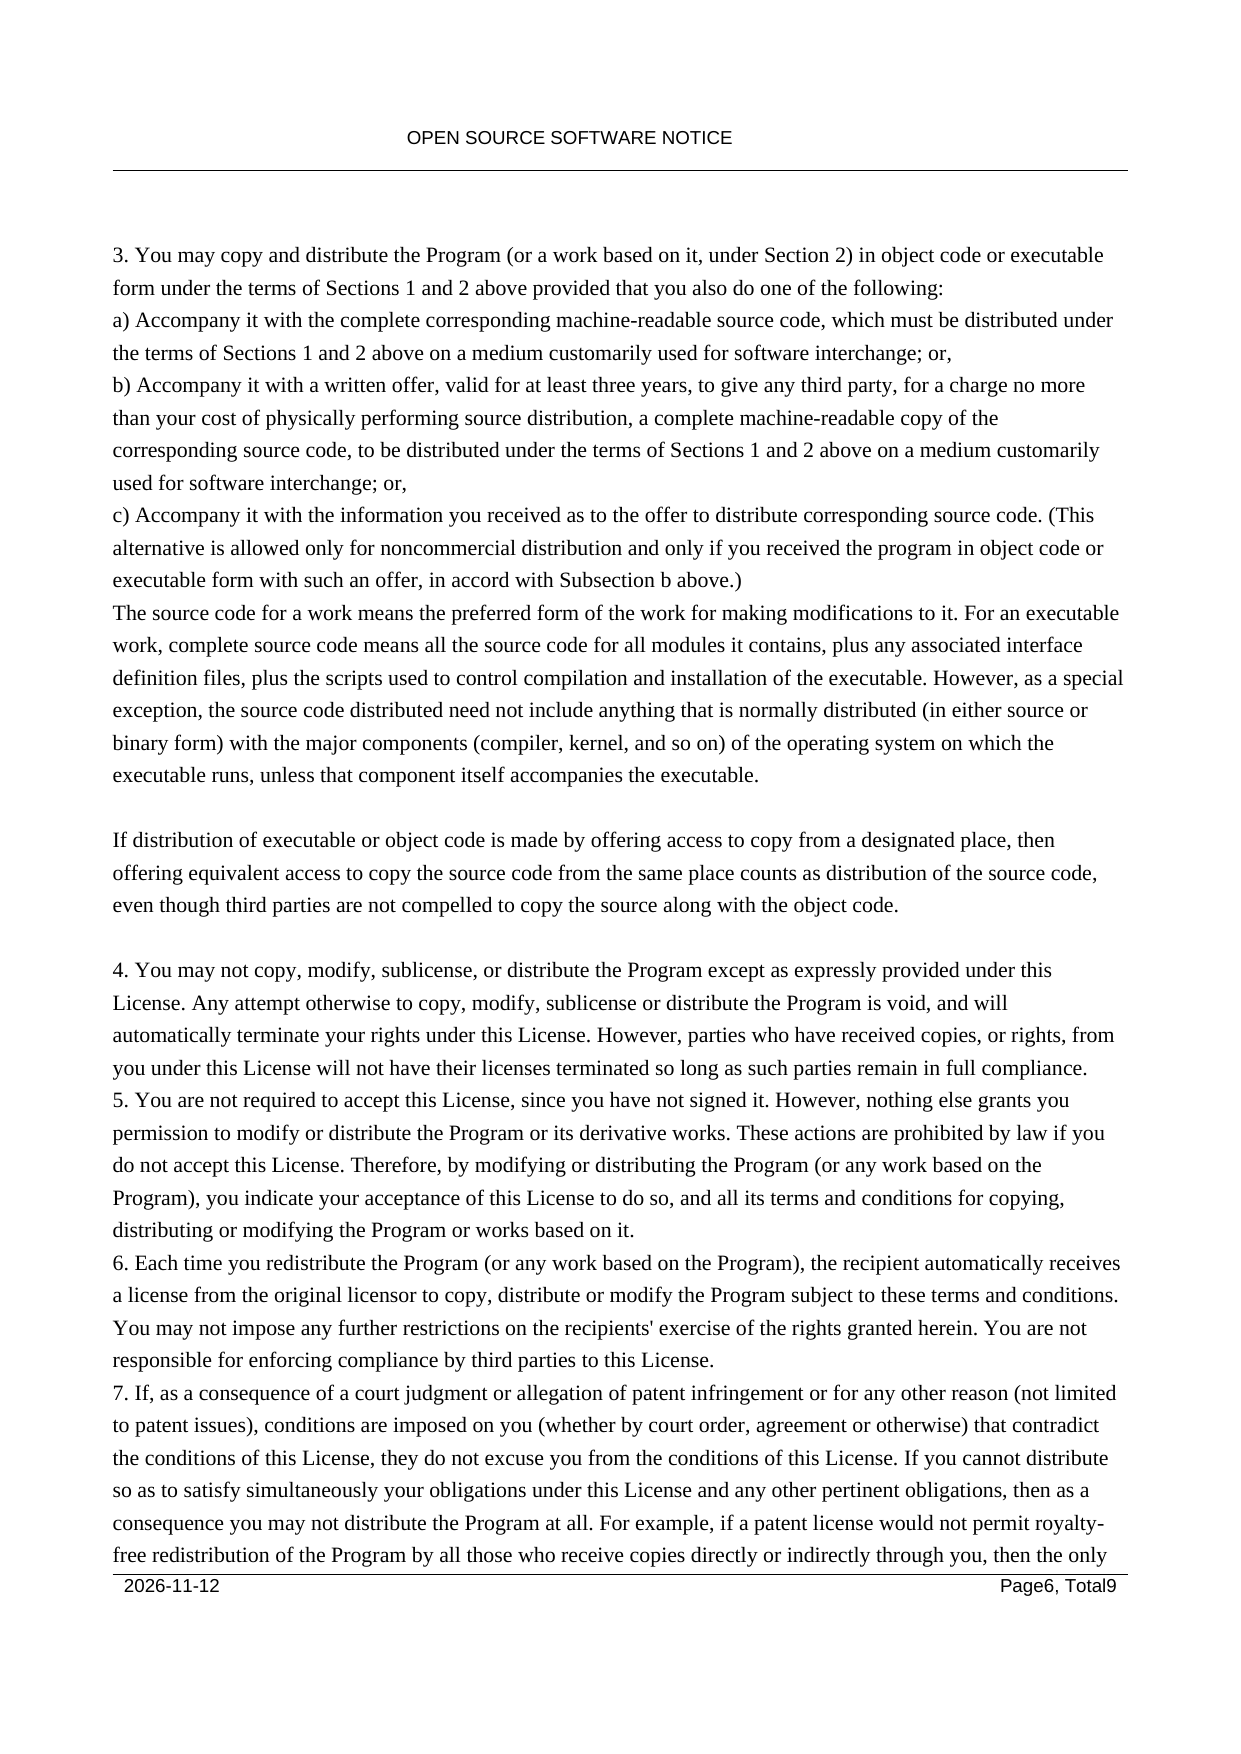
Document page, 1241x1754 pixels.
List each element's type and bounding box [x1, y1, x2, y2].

text [112, 206, 1128, 1571]
